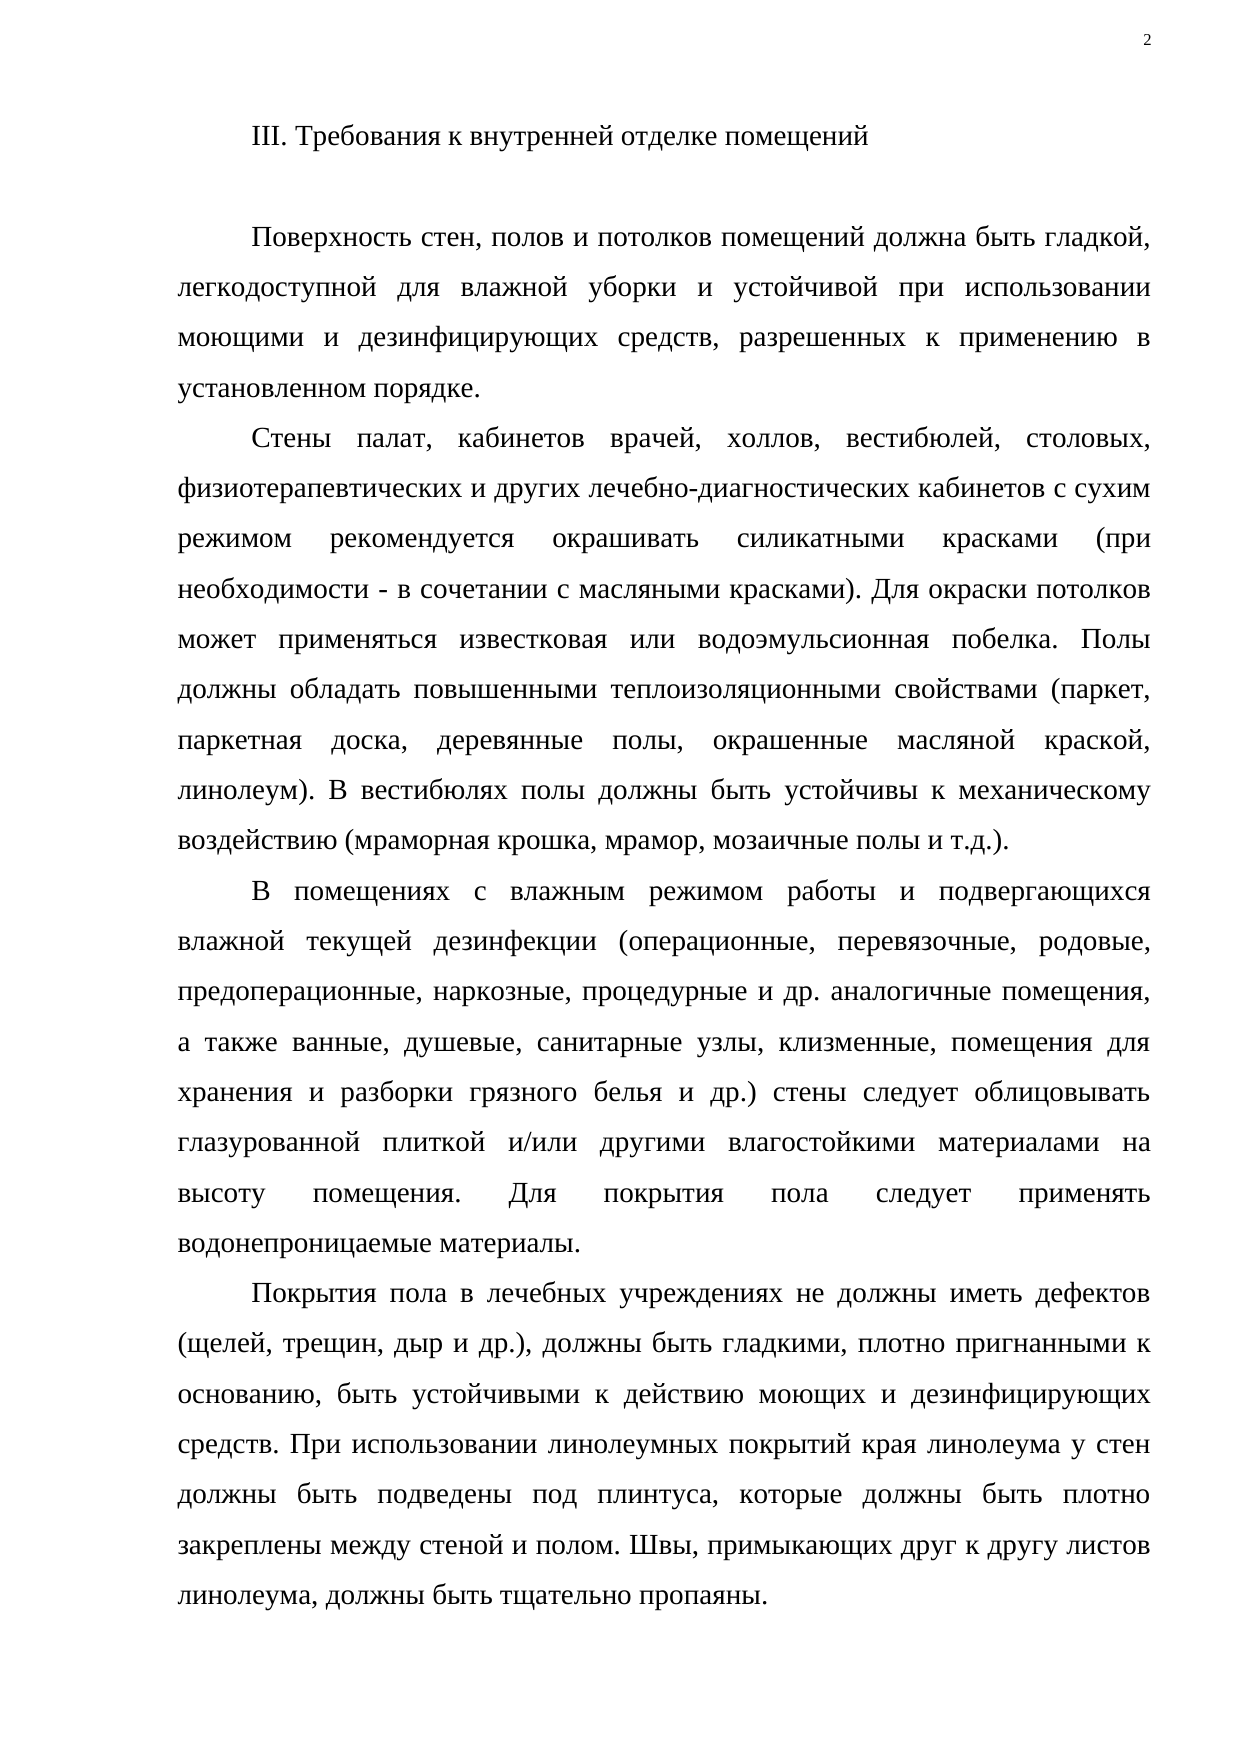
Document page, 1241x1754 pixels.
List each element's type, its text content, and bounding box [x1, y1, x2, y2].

text Покрытия пола в лечебных учреждениях не должны иметь дефектов (щелей, трещин, дыр и др.), должны быть гладкими, плотно пригнанными к основанию, быть устойчивыми к действию моющих и дезинфицирующих средств. При использовании линолеумных покрытий края линолеума у стен должны быть подведены под плинтуса, которые должны быть плотно закреплены между стеной и полом. Швы, примыкающих друг к другу листов линолеума, должны быть тщательно пропаяны. [177, 1275, 1152, 1611]
text В помещениях с влажным режимом работы и подвергающихся влажной текущей дезинфекции (операционные, перевязочные, родовые, предоперационные, наркозные, процедурные и др. аналогичные помещения, а также ванные, душевые, санитарные узлы, клизменные, помещения для хранения и разборки грязного белья и др.) стены следует облицовывать глазурованной плиткой и/или другими влагостойкими материалами на высоту помещения. Для покрытия пола следует применять водонепроницаемые материалы. [177, 873, 1152, 1258]
text Поверхность стен, полов и потолков помещений должна быть гладкой, легкодоступной для влажной уборки и устойчивой при использовании моющими и дезинфицирующих средств, разрешенных к применению в установленном порядке. [177, 219, 1152, 403]
text Стены палат, кабинетов врачей, холлов, вестибюлей, столовых, физиотерапевтических и других лечебно-диагностических кабинетов с сухим режимом рекомендуется окрашивать силикатными красками (при необходимости - в сочетании с масляными красками). Для окраски потолков может применяться известковая или водоэмульсионная побелка. Полы должны обладать повышенными теплоизоляционными свойствами (паркет, паркетная доска, деревянные полы, окрашенные масляной краской, линолеум). В вестибюлях полы должны быть устойчивы к механическому воздействию (мраморная крошка, мрамор, мозаичные полы и т.д.). [177, 420, 1152, 856]
text III. Требования к внутренней отделке помещений [177, 118, 1152, 152]
